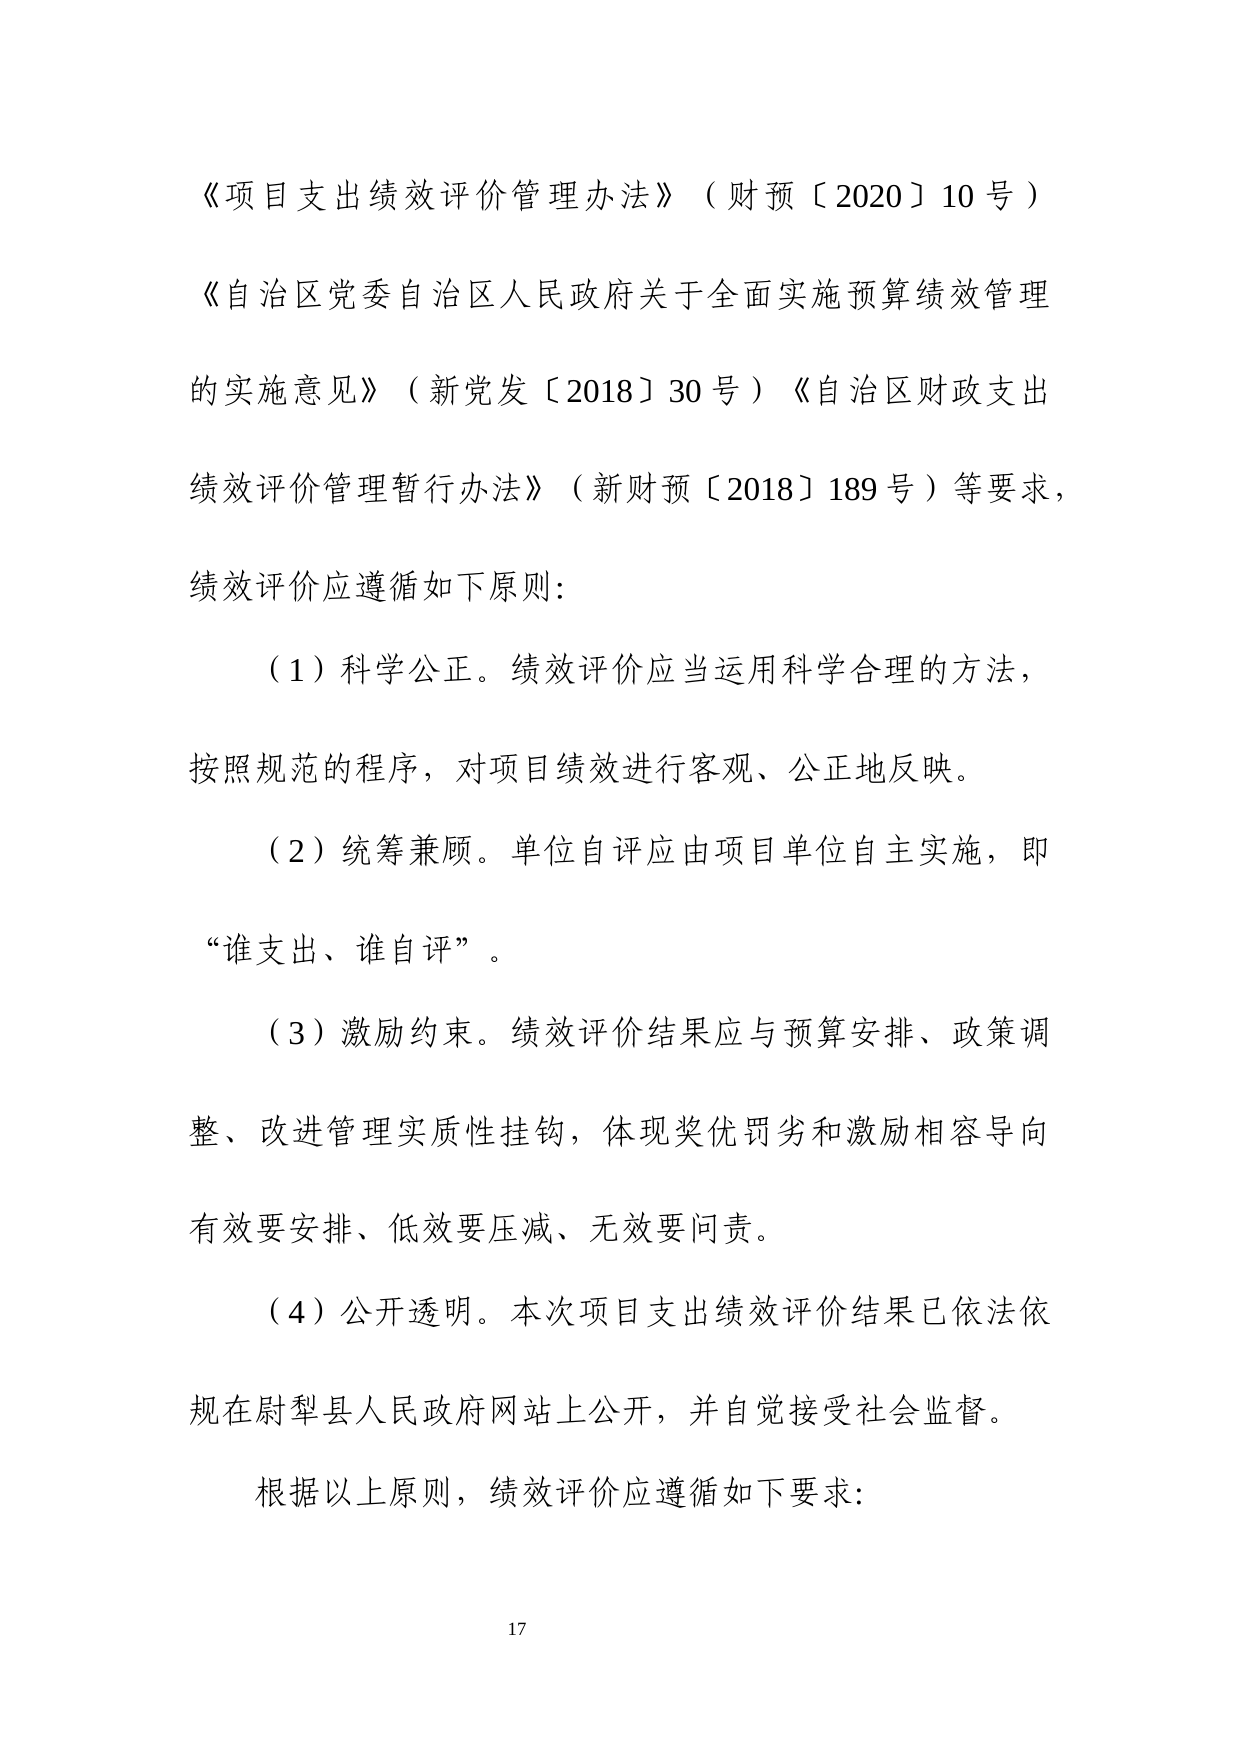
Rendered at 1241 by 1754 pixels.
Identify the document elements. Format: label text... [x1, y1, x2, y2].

text （1）科学公正。绩效评价应当运用科学合理的方法，按照规范的程序，对项目绩效进行客观、公正地反映。 [187, 636, 1053, 798]
text 根据以上原则，绩效评价应遵循如下要求: [187, 1459, 1053, 1524]
text （4）公开透明。本次项目支出绩效评价结果已依法依规在尉犁县人民政府网站上公开，并自觉接受社会监督。 [187, 1278, 1053, 1440]
text （3）激励约束。绩效评价结果应与预算安排、政策调整、改进管理实质性挂钩，体现奖优罚劣和激励相容导向，有效要安排、低效要压减、无效要问责。 [187, 999, 1053, 1259]
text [187, 162, 1053, 617]
text （2）统筹兼顾。单位自评应由项目单位自主实施，即“谁支出、谁自评”。 [187, 817, 1053, 980]
